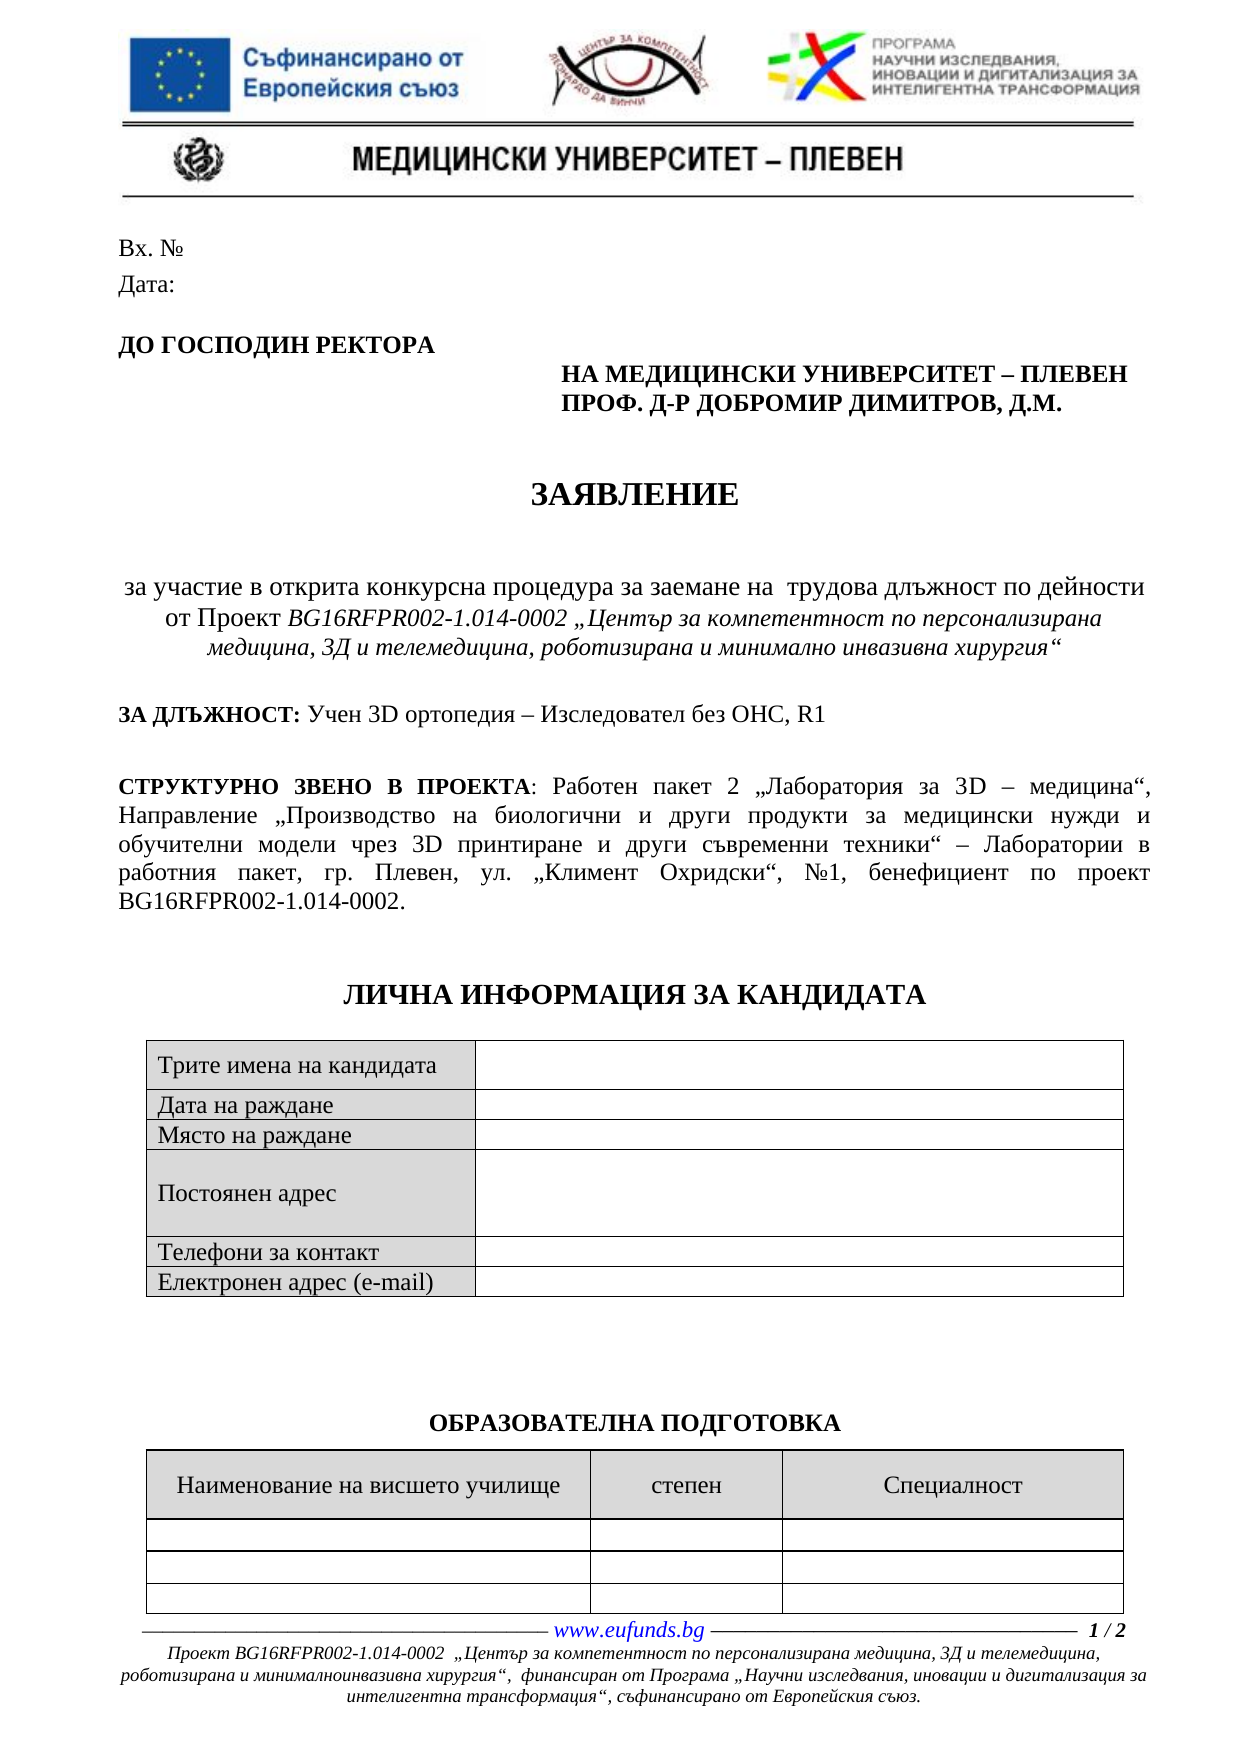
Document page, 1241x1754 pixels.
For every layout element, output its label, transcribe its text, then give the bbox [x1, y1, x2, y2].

text СТРУКТУРНО ЗВЕНО В ПРОЕКТА: Работен пакет 2 „Лаборатория за 3D – медицина“, Направление „Производство на биологични и други продукти за медицински нужди и обучителни модели чрез 3D принтиране и други съвременни техники“ – Лаборатории в работния пакет, гр. Плевен, ул. „Климент Охридски“, №1, бенефициент по проект BG16RFPR002-1.014-0002. [118, 771, 1152, 915]
table_cell Електронен адрес (e-mail) [147, 1267, 475, 1296]
table_cell [591, 1520, 782, 1550]
table_cell [476, 1090, 1123, 1119]
table_cell Постоянен адрес [147, 1150, 475, 1236]
text ЗАЯВЛЕНИЕ [118, 474, 1152, 512]
table_cell [147, 1520, 590, 1550]
table_cell [476, 1237, 1123, 1266]
table_cell [147, 1552, 590, 1582]
table_cell [147, 1584, 590, 1613]
picture [118, 29, 1145, 210]
table_cell [591, 1552, 782, 1582]
text ЗА ДЛЪЖНОСТ: Учен 3D ортопедия – Изследовател без ОНС, R1 [118, 699, 1152, 728]
table_header [476, 1041, 1123, 1089]
table_cell [783, 1552, 1123, 1582]
table_cell [591, 1584, 782, 1613]
table_header Вх. № [107, 234, 402, 269]
table_cell Телефони за контакт [147, 1237, 475, 1266]
table_header Специалност [783, 1451, 1123, 1518]
table_cell [783, 1520, 1123, 1550]
table_header Наименование на висшето училище [147, 1451, 590, 1518]
table_cell [476, 1120, 1123, 1149]
table_cell Дата на раждане [147, 1090, 475, 1119]
table_header степен [591, 1451, 782, 1518]
text Лична информациЯ ЗА КАНДИДАТА [118, 977, 1152, 1011]
table_cell Дата: [107, 269, 402, 306]
table_cell [476, 1150, 1123, 1236]
text НА МЕДИЦИНСКИ УНИВЕРСИТЕТ – ПЛЕВЕН [561, 359, 1152, 388]
table_cell [476, 1267, 1123, 1296]
text ПРОФ. Д-Р ДОБРОМИР ДИМИТРОВ, Д.М. [561, 388, 1152, 417]
text ДО ГОСПОДИН РЕКТОРА [118, 330, 1152, 359]
table_cell Място на раждане [147, 1120, 475, 1149]
table_cell [783, 1584, 1123, 1613]
text Образователна подготовка [118, 1408, 1152, 1437]
table_header Трите имена на кандидата [147, 1041, 475, 1089]
text за участие в открита конкурсна процедура за заемане на трудова длъжност по дейности от Проект BG16RFPR002-1.014-0002 „Център за компетентност по персонализирана медицина, 3Д и телемедицина, роботизирана и минимално инвазивна хирургия“ [118, 570, 1152, 661]
